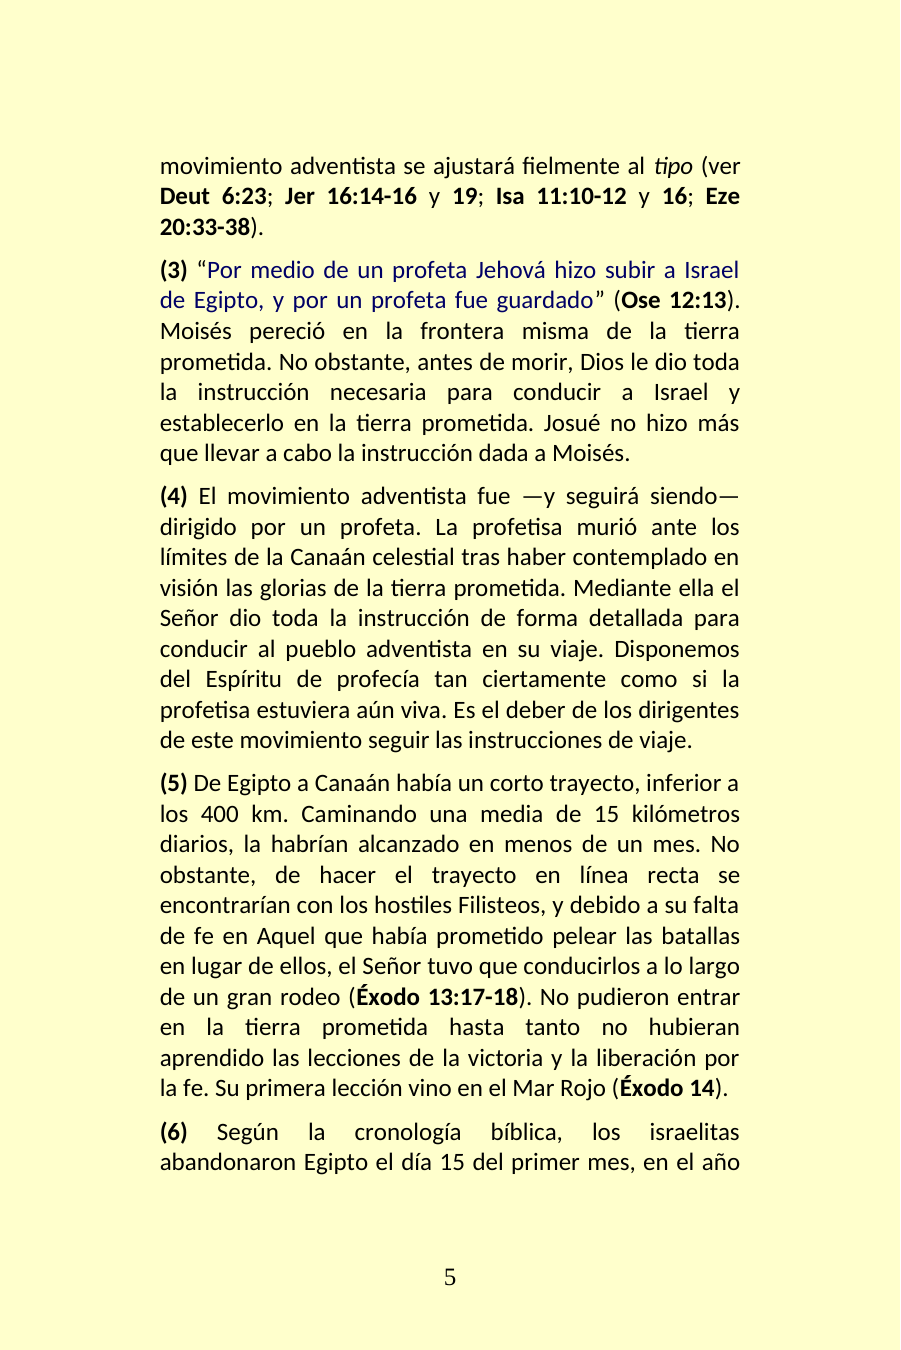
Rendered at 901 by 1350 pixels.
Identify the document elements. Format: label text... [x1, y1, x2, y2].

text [159, 150, 741, 242]
text (4) El movimiento adventista fue —y seguirá siendo— dirigido por un profeta. La profetisa murió ante los límites de la Canaán celestial tras haber contemplado en visión las glorias de la tierra prometida. Mediante ella el Señor dio toda la instrucción de forma detallada para conducir al pueblo adventista en su viaje. Disponemos del Espíritu de profecía tan ciertamente como si la profetisa estuviera aún viva. Es el deber de los dirigentes de este movimiento seguir las instrucciones de viaje. [159, 480, 741, 755]
text (5) De Egipto a Canaán había un corto trayecto, inferior a los 400 km. Caminando una media de 15 kilómetros diarios, la habrían alcanzado en menos de un mes. No obstante, de hacer el trayecto en línea recta se encontrarían con los hostiles Filisteos, y debido a su falta de fe en Aquel que había prometido pelear las batallas en lugar de ellos, el Señor tuvo que conducirlos a lo largo de un gran rodeo (Éxodo 13:17-18). No pudieron entrar en la tierra prometida hasta tanto no hubieran aprendido las lecciones de la victoria y la liberación por la fe. Su primera lección vino en el Mar Rojo (Éxodo 14). [159, 767, 741, 1103]
text (3) “Por medio de un profeta Jehová hizo subir a Israel de Egipto, y por un profeta fue guardado” (Ose 12:13). Moisés pereció en la frontera misma de la tierra prometida. No obstante, antes de morir, Dios le dio toda la instrucción necesaria para conducir a Israel y establecerlo en la tierra prometida. Josué no hizo más que llevar a cabo la instrucción dada a Moisés. [159, 254, 741, 468]
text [159, 1116, 741, 1177]
